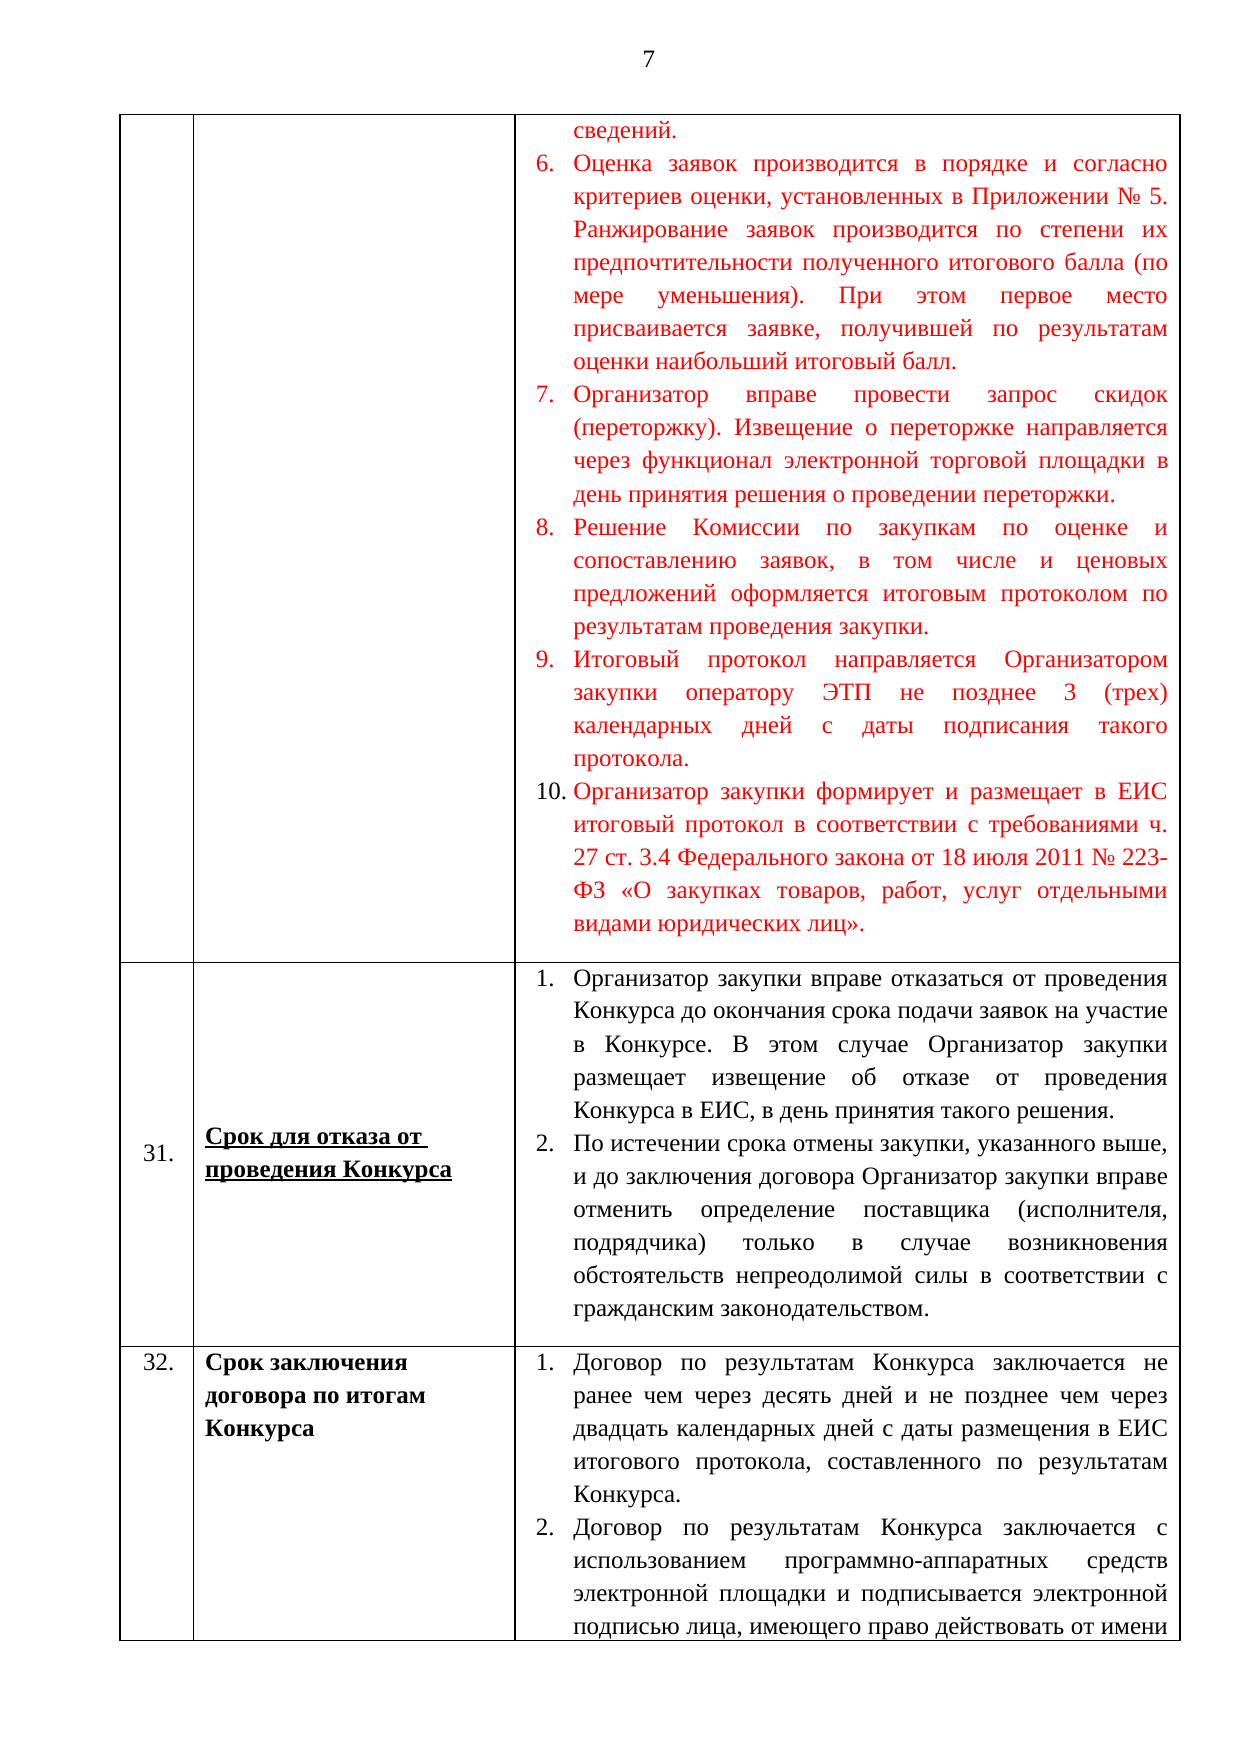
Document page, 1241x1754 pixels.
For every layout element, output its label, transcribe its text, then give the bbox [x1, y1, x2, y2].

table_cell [516, 115, 1179, 962]
table_cell Организатор закупки вправе отказаться от проведения Конкурса до окончания срока подачи заявок на участие в Конкурсе. В этом случае Организатор закупки размещает извещение об отказе от проведения Конкурса в ЕИС, в день принятия такого решения. По истечении срока отмены закупки, указанного выше, и до заключения договора Организатор закупки вправе отменить определение поставщика (исполнителя, подрядчика) только в случае возникновения обстоятельств непреодолимой силы в соответствии с гражданским законодательством. [516, 963, 1179, 1346]
table_cell [121, 1347, 193, 1640]
table_cell [121, 115, 193, 962]
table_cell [194, 1347, 514, 1640]
table_cell Срок для отказа от проведения Конкурса [194, 963, 514, 1346]
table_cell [194, 115, 514, 962]
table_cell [516, 1347, 1179, 1640]
table_cell [121, 963, 193, 1346]
